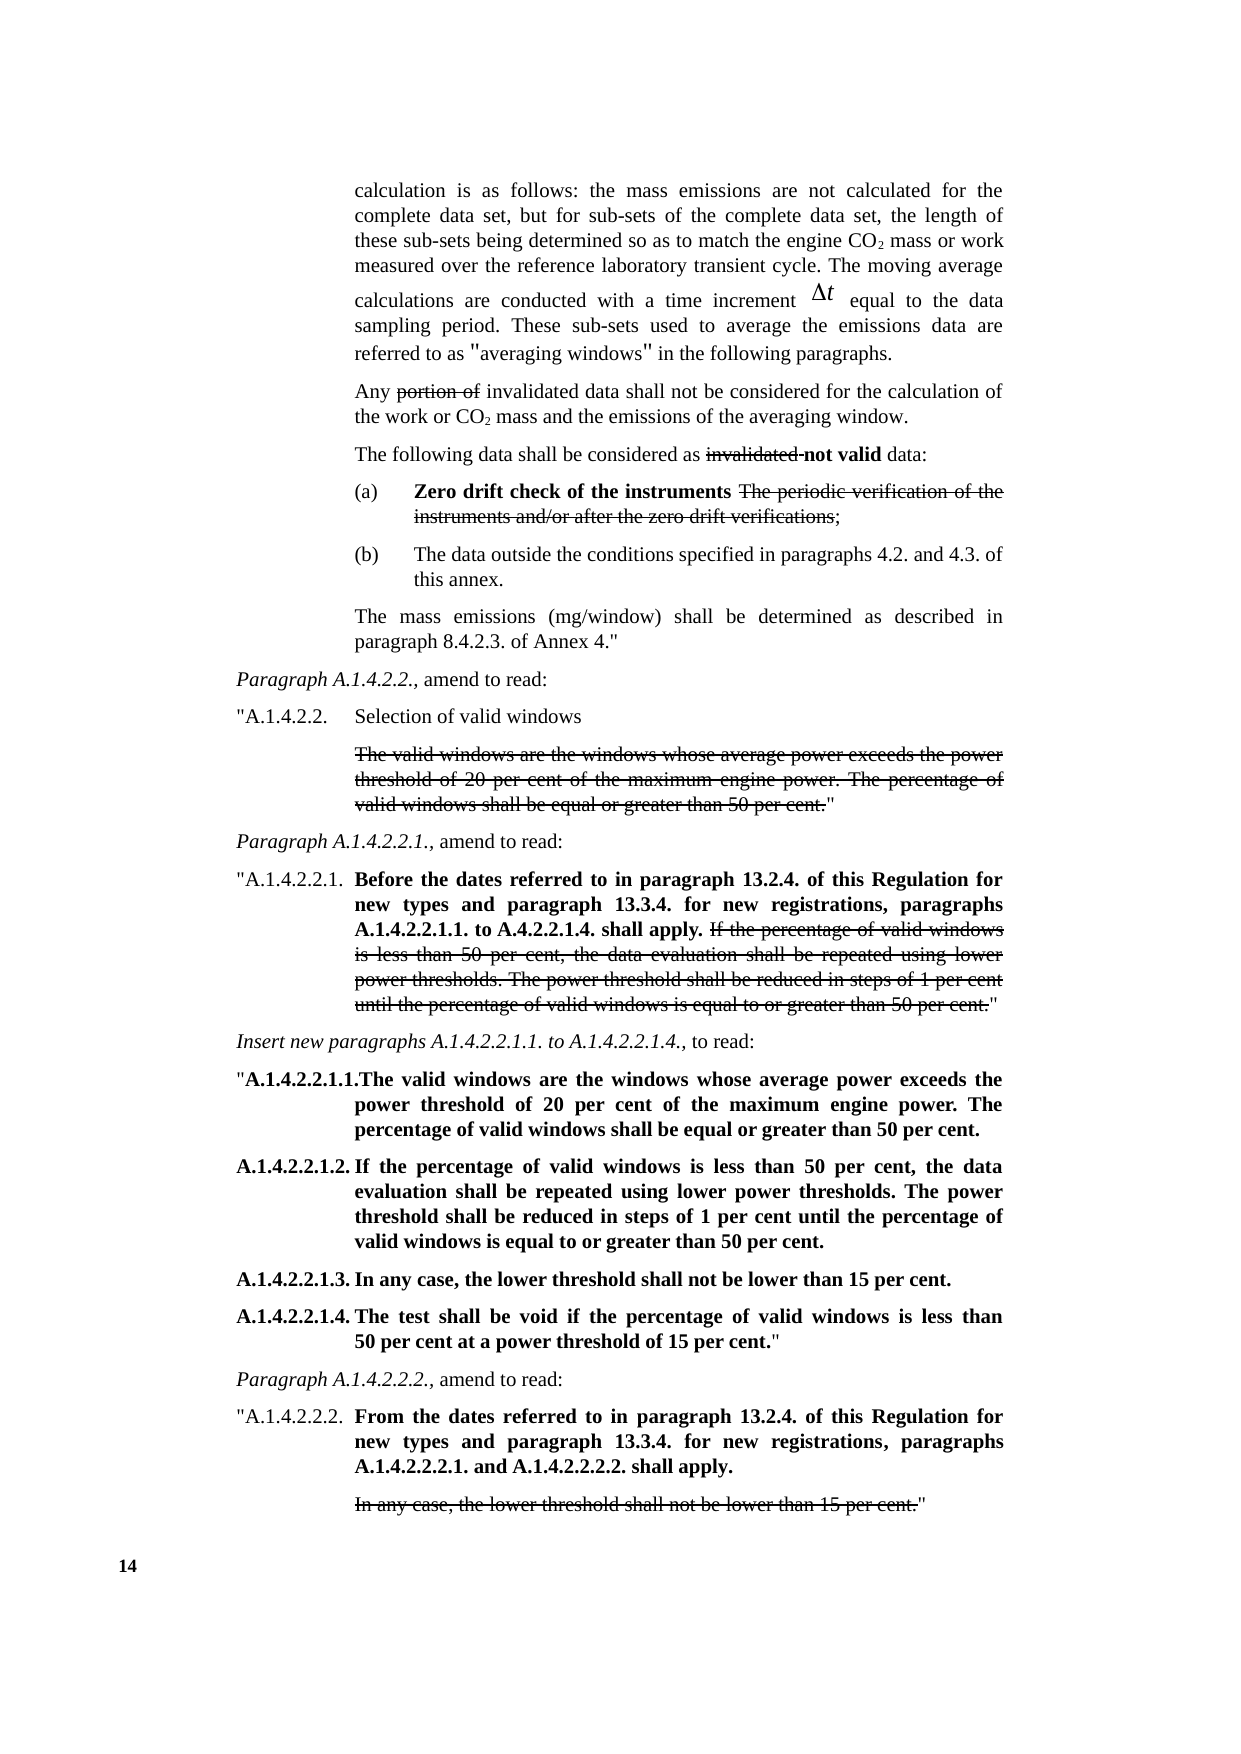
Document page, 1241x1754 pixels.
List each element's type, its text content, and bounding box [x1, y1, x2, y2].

text (a) Zero drift check of the instruments The periodic verification of the instruments and/or after the zero drift verifications; [354, 478, 1004, 528]
text In any case, the lower threshold shall not be lower than 15 per cent." [236, 1491, 1004, 1516]
text Paragraph A.1.4.2.2., amend to read: [236, 666, 1004, 691]
text Any portion of invalidated data shall not be considered for the calculation of the work or CO2 mass and the emissions of the averaging window. [354, 378, 1004, 428]
text Paragraph A.1.4.2.2.1., amend to read: [236, 828, 1004, 853]
text Insert new paragraphs A.1.4.2.2.1.1. to A.1.4.2.2.1.4., to read: [236, 1028, 1004, 1053]
text "A.1.4.2.2.1. Before the dates referred to in paragraph 13.2.4. of this Regulation for new types and paragraph 13.3.4. for new registrations, paragraphs A.1.4.2.2.1.1. to A.4.2.2.1.4. shall apply. If the percentage of valid windows is less than 50 per cent, the data evaluation shall be repeated using lower power thresholds. The power threshold shall be reduced in steps of 1 per cent until the percentage of valid windows is equal to or greater than 50 per cent." [236, 866, 1004, 1016]
text "A.1.4.2.2.2. From the dates referred to in paragraph 13.2.4. of this Regulation for new types and paragraph 13.3.4. for new registrations, paragraphs A.1.4.2.2.2.1. and A.1.4.2.2.2.2. shall apply. [236, 1403, 1004, 1478]
text Paragraph A.1.4.2.2.2., amend to read: [236, 1366, 1004, 1391]
text (b) The data outside the conditions specified in paragraphs 4.2. and 4.3. of this annex. [354, 541, 1004, 591]
text The mass emissions (mg/window) shall be determined as described in paragraph 8.4.2.3. of Annex 4." [354, 603, 1004, 653]
text A.1.4.2.2.1.2. If the percentage of valid windows is less than 50 per cent, the data evaluation shall be repeated using lower power thresholds. The power threshold shall be reduced in steps of 1 per cent until the percentage of valid windows is equal to or greater than 50 per cent. [236, 1153, 1004, 1253]
text The valid windows are the windows whose average power exceeds the power threshold of 20 per cent of the maximum engine power. The percentage of valid windows shall be equal or greater than 50 per cent." [354, 780, 1004, 816]
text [354, 177, 1004, 366]
text A.1.4.2.2.1.4. The test shall be void if the percentage of valid windows is less than 50 per cent at a power threshold of 15 per cent." [236, 1303, 1004, 1353]
text The following data shall be considered as invalidated not valid data: [354, 441, 1004, 466]
text "A.1.4.2.2. Selection of valid windows [236, 703, 1004, 728]
text The valid windows are the windows whose average power exceeds the power threshold of 20 per cent of the maximum engine power. The percentage of valid windows shall be equal or greater than 50 per cent." [354, 741, 1004, 779]
text "A.1.4.2.2.1.1.The valid windows are the windows whose average power exceeds the power threshold of 20 per cent of the maximum engine power. The percentage of valid windows shall be equal or greater than 50 per cent. [236, 1066, 1004, 1141]
text A.1.4.2.2.1.3. In any case, the lower threshold shall not be lower than 15 per cent. [236, 1266, 1004, 1291]
